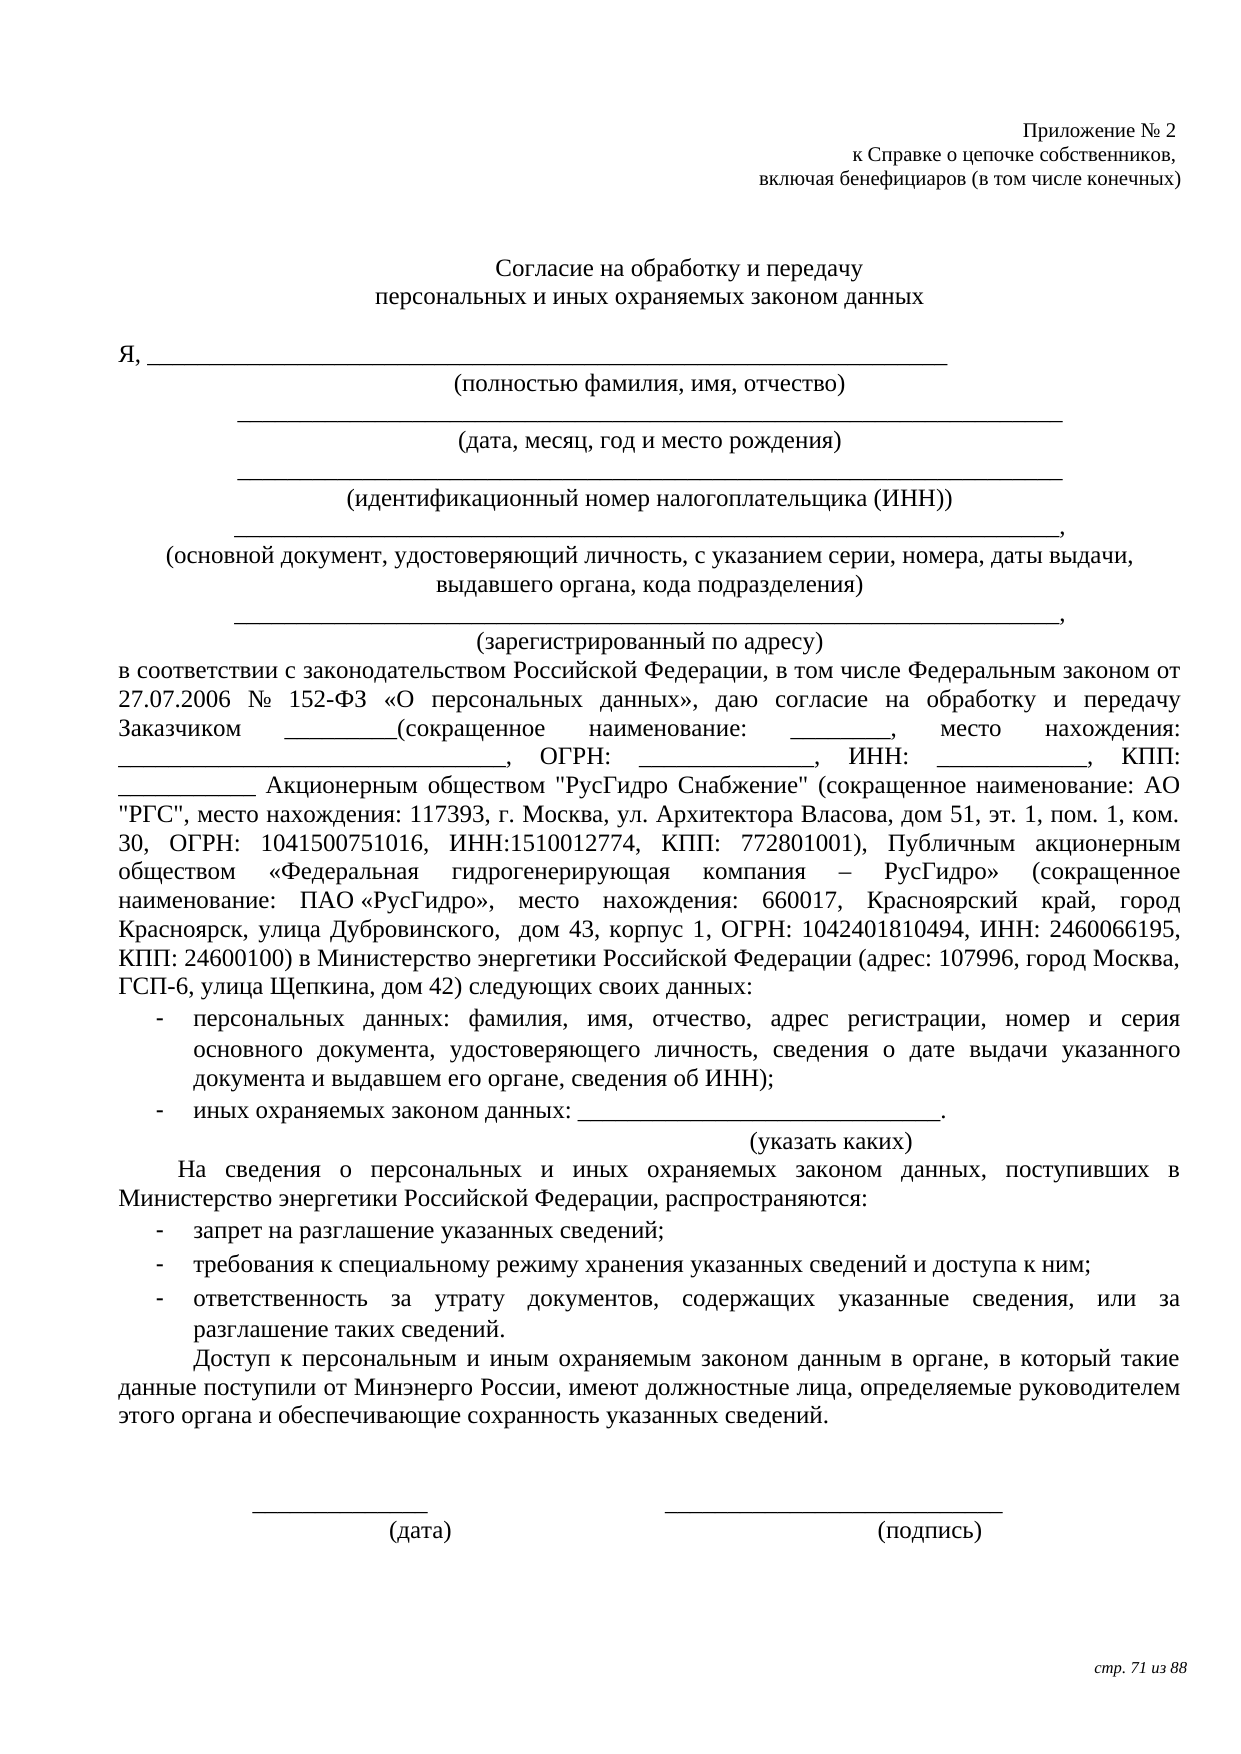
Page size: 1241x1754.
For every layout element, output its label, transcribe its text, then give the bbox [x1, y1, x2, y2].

list иных охраняемых законом данных: _____________________________. [156, 1092, 1181, 1126]
text в соответствии с законодательством Российской Федерации, в том числе Федеральным законом от 27.07.2006 № 152-ФЗ «О персональных данных», даю согласие на обработку и передачу Заказчиком _________(сокращенное наименование: ________, место нахождения: _______________________________, ОГРН: ______________, ИНН: ____________, КПП: ___________ Акционерным обществом "РусГидро Снабжение" (сокращенное наименование: АО "РГС", место нахождения: 117393, г. Москва, ул. Архитектора Власова, дом 51, эт. 1, пом. 1, ком. 30, ОГРН: 1041500751016, ИНН:1510012774, КПП: 772801001), Публичным акционерным обществом «Федеральная гидрогенерирующая компания – РусГидро» (сокращенное наименование: ПАО «РусГидро», место нахождения: 660017, Красноярский край, город Красноярск, улица Дубровинского, дом 43, корпус 1, ОГРН: 1042401810494, ИНН: 2460066195, КПП: 24600100) в Министерство энергетики Российской Федерации (адрес: 107996, город Москва, ГСП-6, улица Щепкина, дом 42) следующих своих данных: [118, 655, 1181, 1000]
list запрет на разглашение указанных сведений; [156, 1212, 1181, 1246]
text (идентификационный номер налогоплательщика (ИНН)) [118, 483, 1181, 511]
text ______________ ___________________________ [193, 1487, 1181, 1515]
text Согласие на обработку и передачу персональных и иных охраняемых законом данных [118, 253, 1181, 310]
list персональных данных: фамилия, имя, отчество, адрес регистрации, номер и серия основного документа, удостоверяющего личность, сведения о дате выдачи указанного документа и выдавшем его органе, сведения об ИНН); [156, 1000, 1181, 1092]
text __________________________________________________________________ [118, 454, 1181, 483]
list ответственность за утрату документов, содержащих указанные сведения, или за разглашение таких сведений. [156, 1280, 1181, 1343]
text (дата, месяц, год и место рождения) [118, 425, 1181, 454]
text (полностью фамилия, имя, отчество) [118, 368, 1181, 396]
text На сведения о персональных и иных охраняемых законом данных, поступивших в Министерство энергетики Российской Федерации, распространяются: [118, 1154, 1181, 1212]
text (основной документ, удостоверяющий личность, с указанием серии, номера, даты выдачи, выдавшего органа, кода подразделения) [118, 540, 1181, 598]
text Доступ к персональным и иным охраняемым законом данным в органе, в который такие данные поступили от Минэнерго России, имеют должностные лица, определяемые руководителем этого органа и обеспечивающие сохранность указанных сведений. [118, 1343, 1181, 1429]
text (указать каких) [118, 1126, 1181, 1154]
text (зарегистрированный по адресу) [118, 626, 1181, 655]
text __________________________________________________________________, [118, 598, 1181, 626]
text __________________________________________________________________ [118, 396, 1181, 425]
text __________________________________________________________________, [118, 511, 1181, 540]
list требования к специальному режиму хранения указанных сведений и доступа к ним; [156, 1246, 1181, 1280]
text (дата) (подпись) [118, 1515, 1181, 1544]
text Приложение № 2 к Справке о цепочке собственников, включая бенефициаров (в том числе конечных) [118, 118, 1181, 190]
text Я, ________________________________________________________________ [118, 339, 1181, 368]
